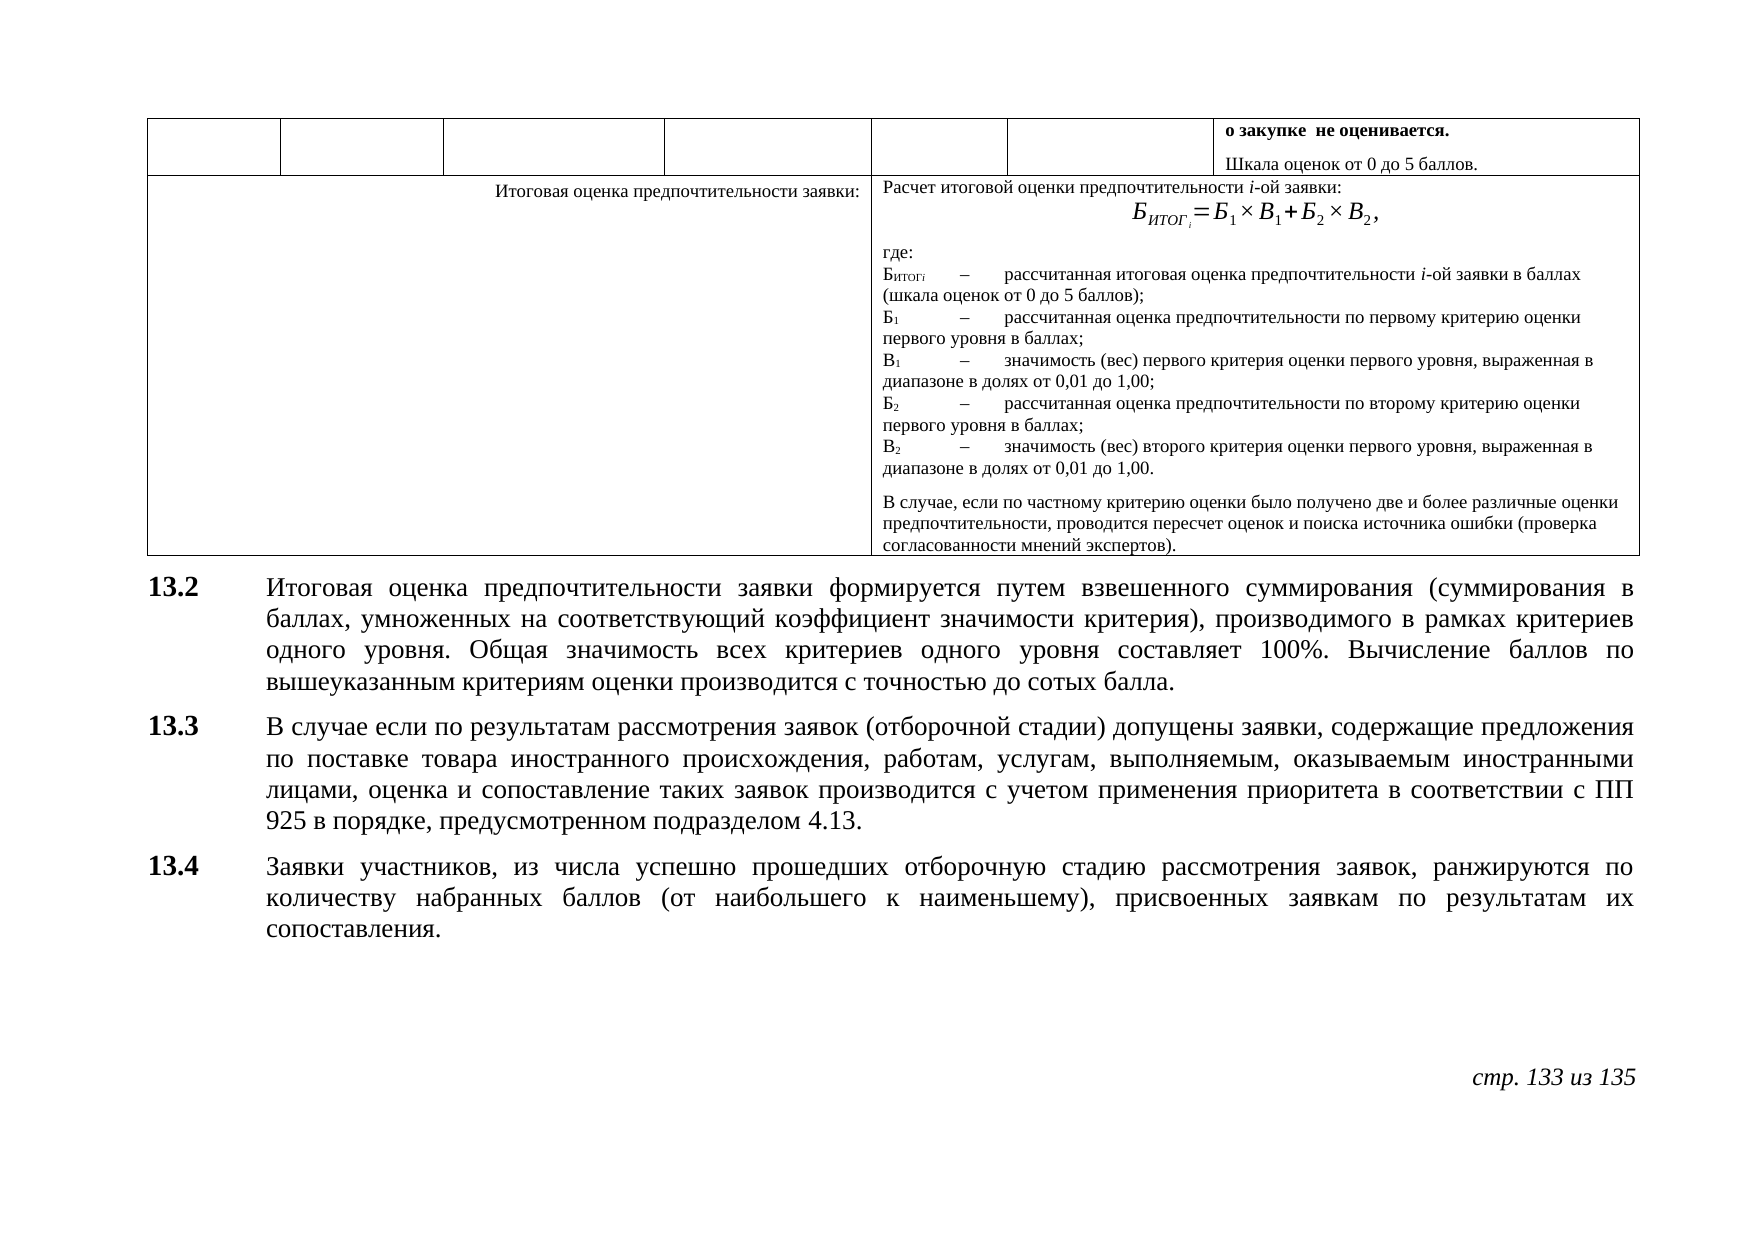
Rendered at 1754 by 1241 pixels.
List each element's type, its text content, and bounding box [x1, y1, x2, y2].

list Итоговая оценка предпочтительности заявки формируется путем взвешенного суммирования (суммирования в баллах, умноженных на соответствующий коэффициент значимости критерия), производимого в рамках критериев одного уровня. Общая значимость всех критериев одного уровня составляет 100%. Вычисление баллов по вышеуказанным критериям оценки производится с точностью до сотых балла. [148, 569, 1636, 696]
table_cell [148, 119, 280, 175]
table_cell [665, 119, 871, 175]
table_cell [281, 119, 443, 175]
list Заявки участников, из числа успешно прошедших отборочную стадию рассмотрения заявок, ранжируются по количеству набранных баллов (от наибольшего к наименьшему), присвоенных заявкам по результатам их сопоставления. [148, 848, 1636, 944]
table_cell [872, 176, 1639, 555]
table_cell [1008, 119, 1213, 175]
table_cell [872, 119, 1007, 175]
list В случае если по результатам рассмотрения заявок (отборочной стадии) допущены заявки, содержащие предложения по поставке товара иностранного происхождения, работам, услугам, выполняемым, оказываемым иностранными лицами, оценка и сопоставление таких заявок производится с учетом применения приоритета в соответствии с ПП 925 в порядке, предусмотренном подразделом 4.13. [148, 708, 1636, 835]
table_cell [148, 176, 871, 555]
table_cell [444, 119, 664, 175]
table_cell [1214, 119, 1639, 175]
